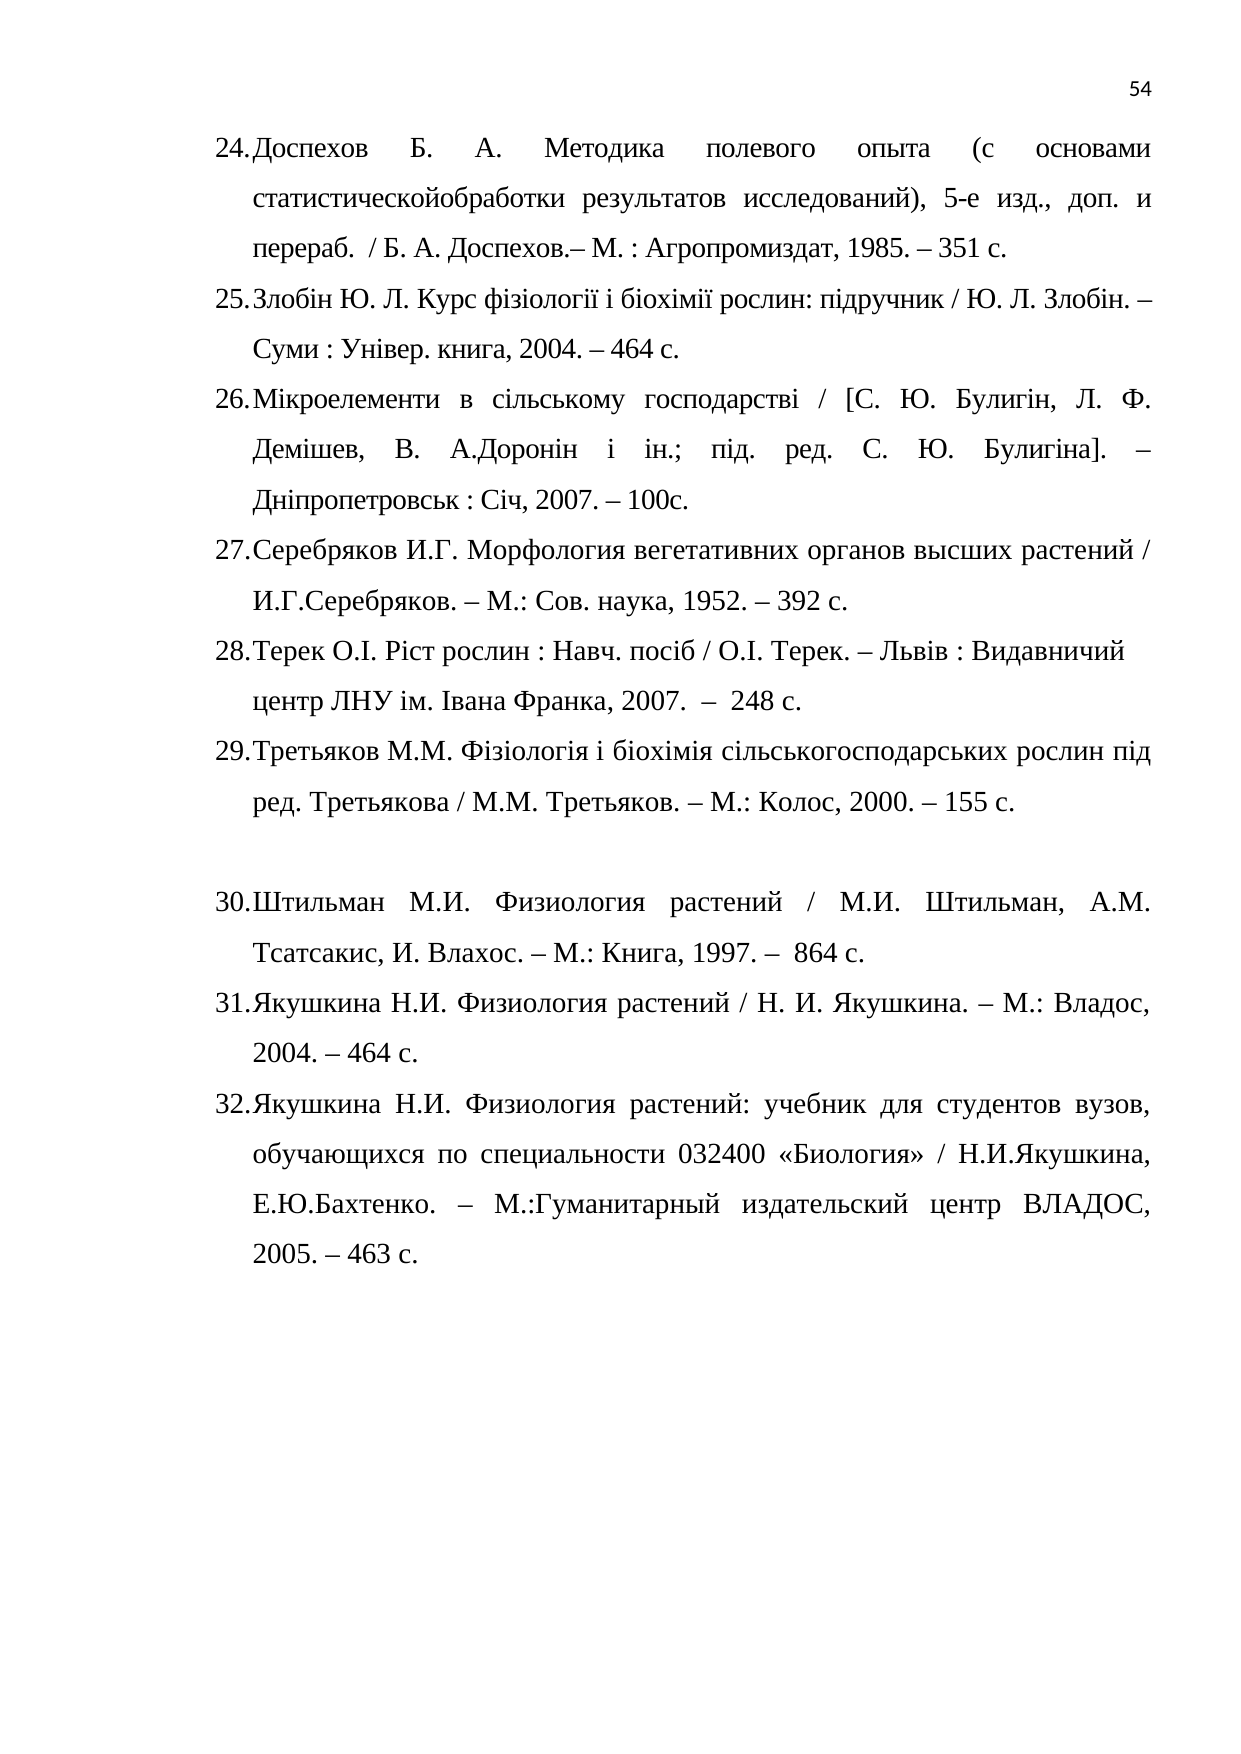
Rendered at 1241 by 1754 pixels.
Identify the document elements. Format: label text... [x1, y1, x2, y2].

list Серебряков И.Г. Морфология вегетативних органов высших растений / И.Г.Серебряков. – М.: Сов. наука, 1952. – 392 с. [215, 532, 1152, 616]
list Злобін Ю. Л. Курс фізіології і біохімії рослин: підручник / Ю. Л. Злобін. – Суми : Універ. книга, 2004. – 464 с. [215, 281, 1152, 364]
list Третьяков М.М. Фізіологія і біохімія сільськогосподарських рослин під ред. Третьякова / М.М. Третьяков. – М.: Колос, 2000. – 155 с. [215, 733, 1152, 817]
list Доспехов Б. А. Методика полевого опыта (с основами статистическойобработки результатов исследований), 5-е изд., доп. и перераб. / Б. А. Доспехов.– М. : Агропромиздат, 1985. – 351 с. [215, 130, 1152, 264]
list Якушкина Н.И. Физиология растений: учебник для студентов вузов, обучающихся по специальности 032400 «Биология» / Н.И.Якушкина, Е.Ю.Бахтенко. – М.:Гуманитарный издательский центр ВЛАДОС, 2005. – 463 с. [215, 1086, 1152, 1270]
list Терек О.І. Ріст рослин : Навч. посіб / О.І. Терек. – Львів : Видавничий центр ЛНУ ім. Івана Франка, 2007. – 248 с. [215, 633, 1152, 717]
list Мікроелементи в сільському господарстві / [С. Ю. Булигін, Л. Ф. Демішев, В. А.Доронін і ін.; під. ред. С. Ю. Булигіна]. – Дніпропетровськ : Січ, 2007. – 100с. [215, 381, 1152, 516]
list Штильман М.И. Физиология растений / М.И. Штильман, А.М. Тсатсакис, И. Влахос. – М.: Книга, 1997. – 864 с. [215, 884, 1152, 968]
list Якушкина Н.И. Физиология растений / Н. И. Якушкина. – М.: Владос, 2004. – 464 с. [215, 985, 1152, 1069]
